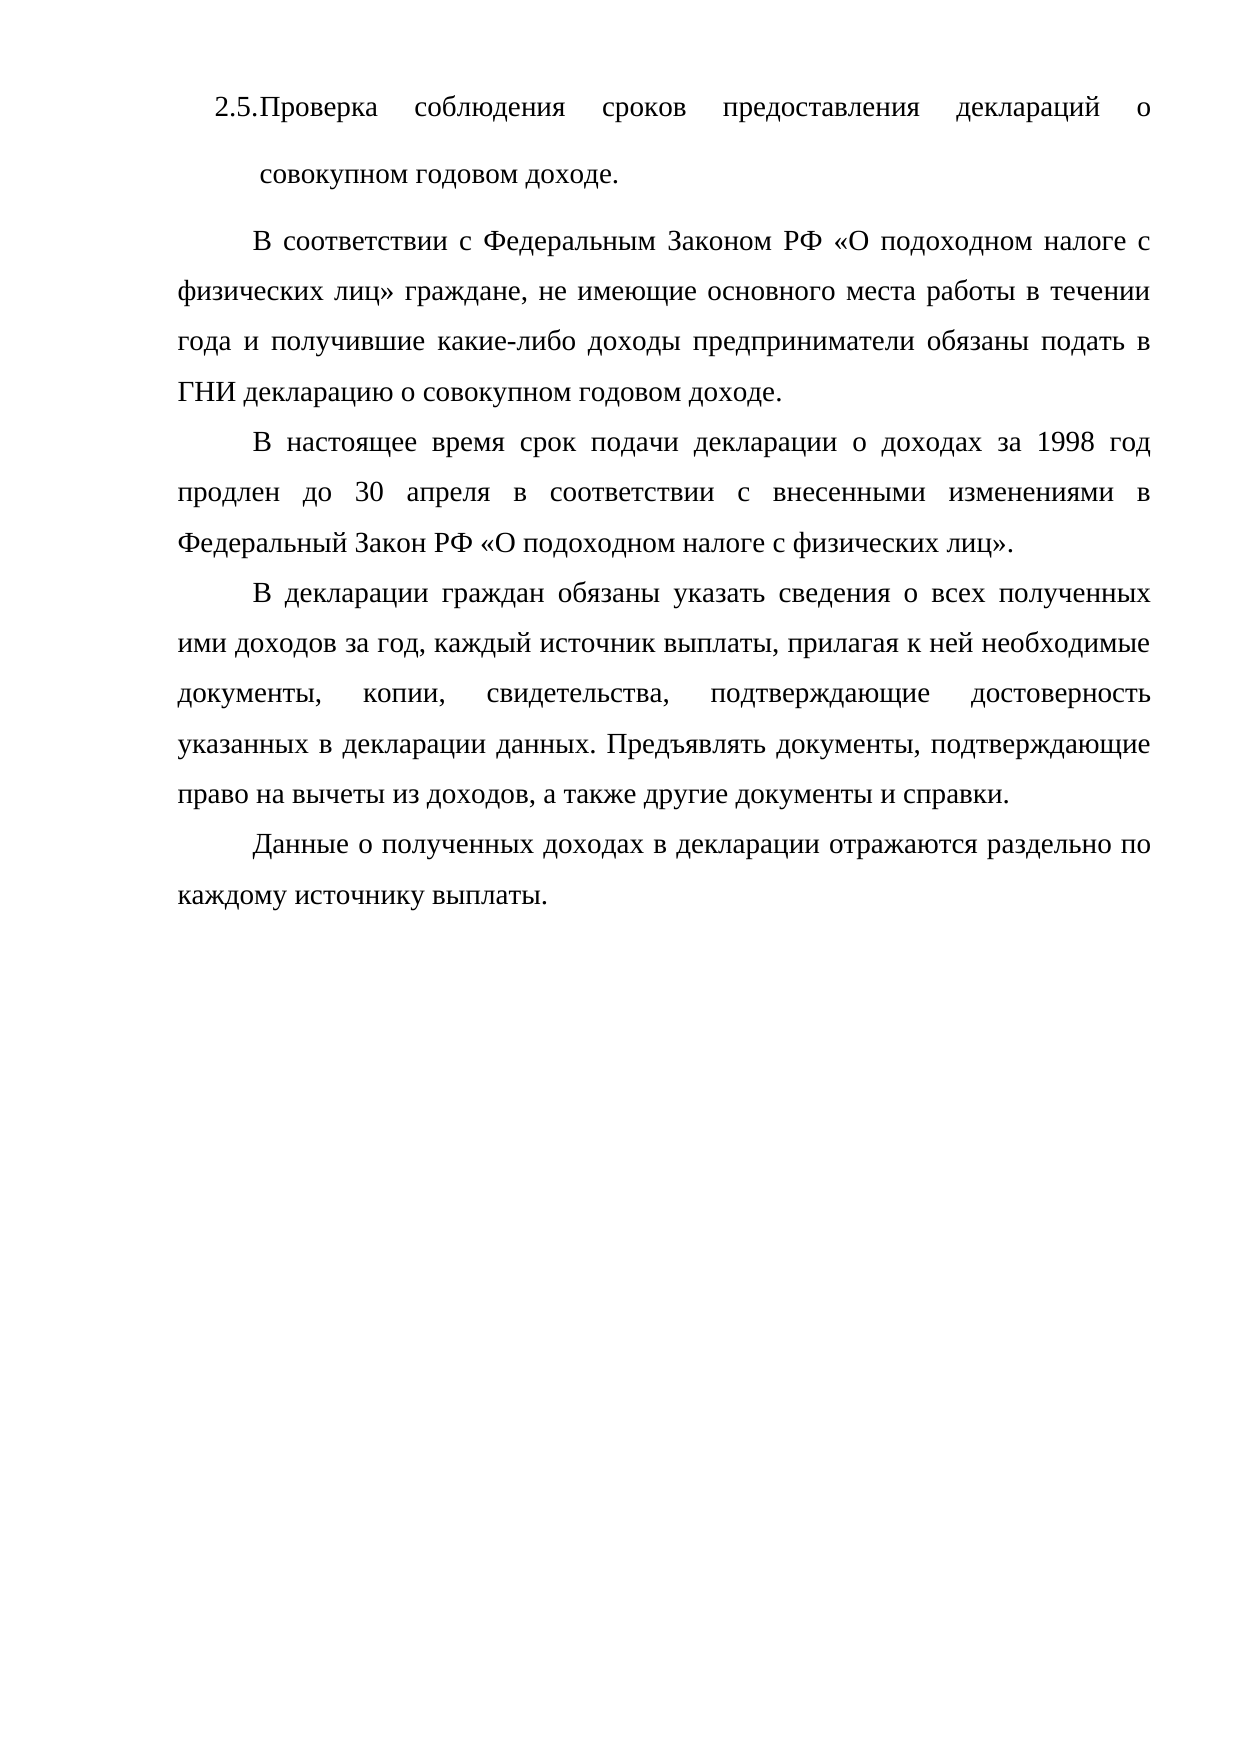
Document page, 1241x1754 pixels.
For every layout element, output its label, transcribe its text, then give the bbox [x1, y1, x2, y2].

text В соответствии с Федеральным Законом РФ «О подоходном налоге с физических лиц» граждане, не имеющие основного места работы в течении года и получившие какие-либо доходы предприниматели обязаны подать в ГНИ декларацию о совокупном годовом доходе. [177, 223, 1152, 407]
list Проверка соблюдения сроков предоставления деклараций о совокупном годовом доходе. [214, 89, 1152, 189]
text В декларации граждан обязаны указать сведения о всех полученных ими доходов за год, каждый источник выплаты, прилагая к ней необходимые документы, копии, свидетельства, подтверждающие достоверность указанных в декларации данных. Предъявлять документы, подтверждающие право на вычеты из доходов, а также другие документы и справки. [177, 575, 1152, 810]
text Данные о полученных доходах в декларации отражаются раздельно по каждому источнику выплаты. [177, 827, 1152, 910]
text В настоящее время срок подачи декларации о доходах за 1998 год продлен до 30 апреля в соответствии с внесенными изменениями в Федеральный Закон РФ «О подоходном налоге с физических лиц». [177, 424, 1152, 558]
